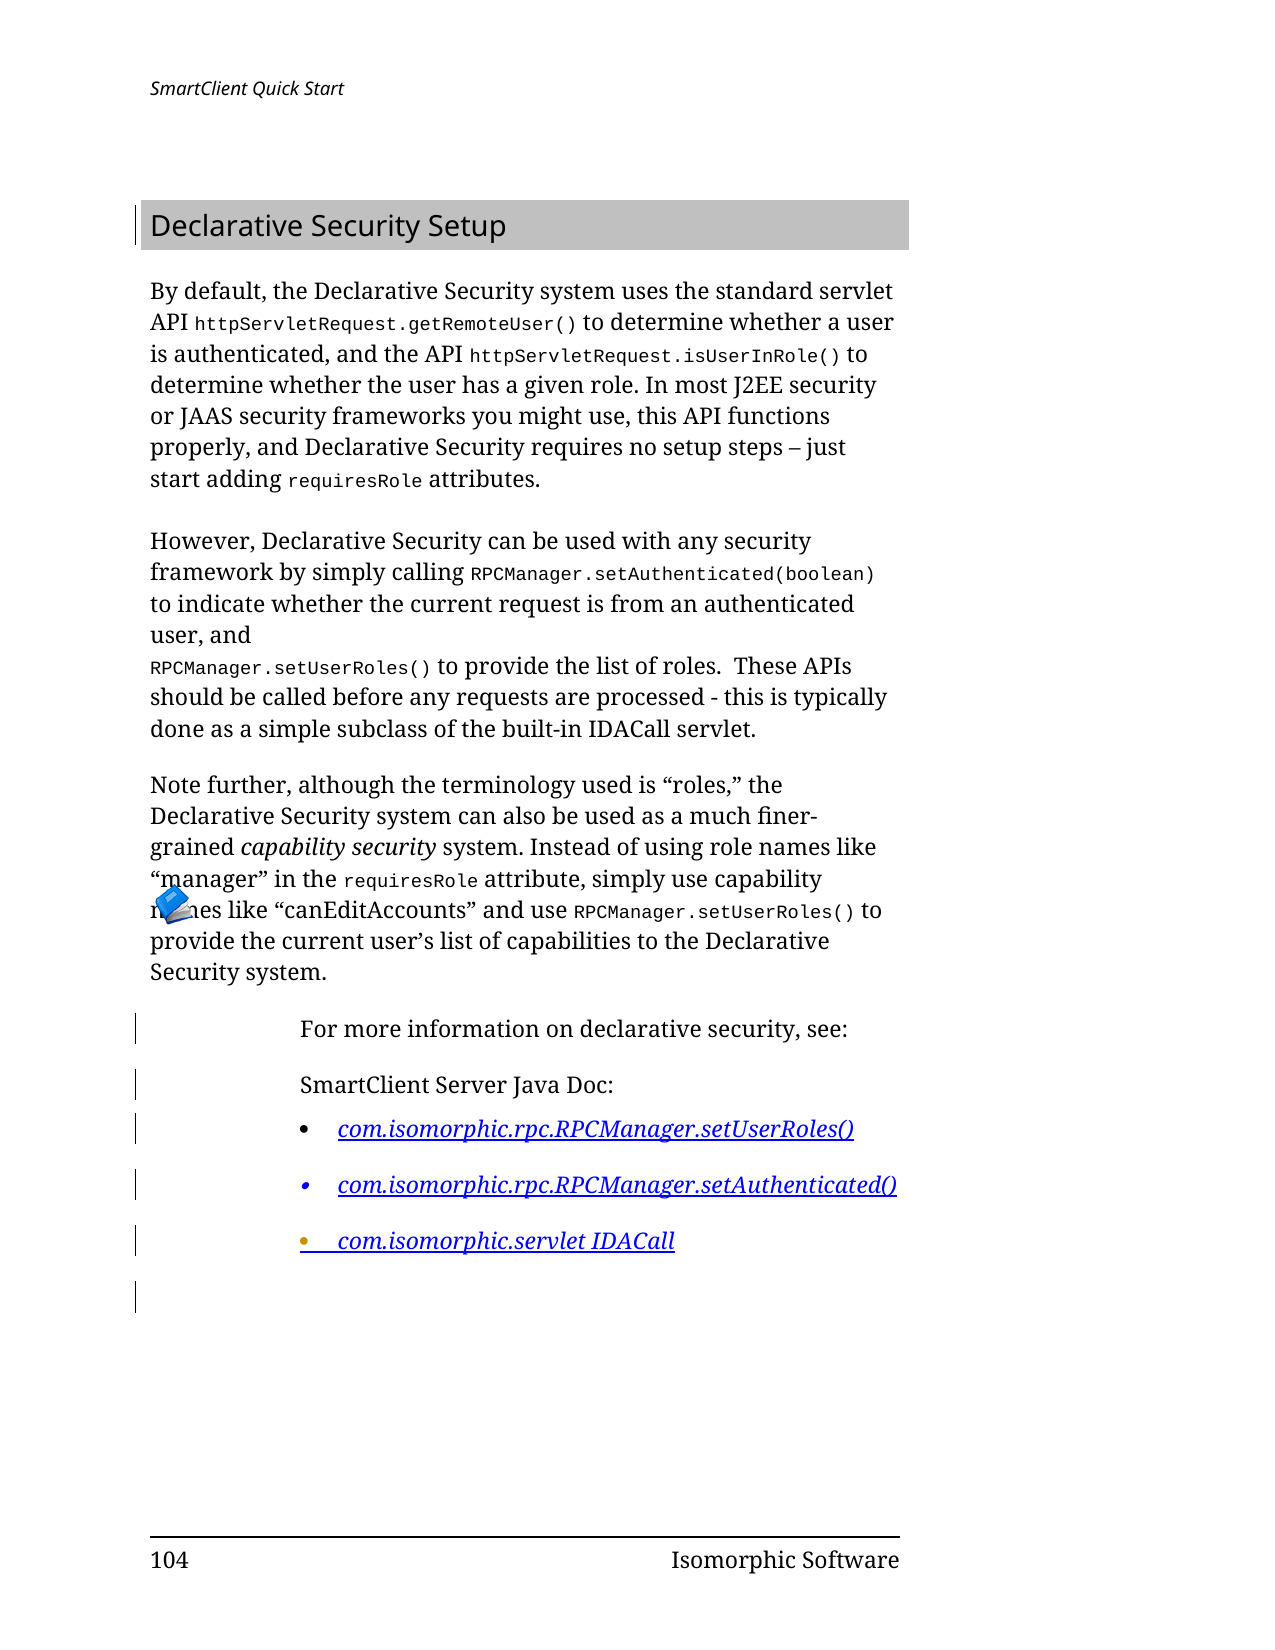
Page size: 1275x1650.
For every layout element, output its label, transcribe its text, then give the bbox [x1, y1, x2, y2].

list com.isomorphic.rpc.RPCManager.setAuthenticated() [300, 1169, 900, 1200]
text For more information on declarative security, see: [300, 1013, 900, 1044]
list com.isomorphic.servlet IDACall [300, 1225, 900, 1256]
picture [153, 883, 195, 925]
text By default, the Declarative Security system uses the standard servlet API httpServletRequest.getRemoteUser() to determine whether a user is authenticated, and the API httpServletRequest.isUserInRole() to determine whether the user has a given role. In most J2EE security or JAAS security frameworks you might use, this API functions properly, and Declarative Security requires no setup steps – just start adding requiresRole attributes. [150, 275, 900, 494]
text Declarative Security Setup [142, 201, 908, 249]
text Note further, although the terminology used is “roles,” the Declarative Security system can also be used as a much finer-grained capability security system. Instead of using role names like “manager” in the requiresRole attribute, simply use capability names like “canEditAccounts” and use RPCManager.setUserRoles() to provide the current user’s list of capabilities to the Declarative Security system. [150, 769, 900, 988]
list SmartClient Server Java Doc: [300, 1069, 840, 1100]
text RPCManager.setUserRoles() to provide the list of roles. These APIs should be called before any requests are processed - this is typically done as a simple subclass of the built-in IDACall servlet. [150, 650, 900, 744]
list com.isomorphic.rpc.RPCManager.setUserRoles() [300, 1113, 900, 1144]
text However, Declarative Security can be used with any security framework by simply calling RPCManager.setAuthenticated(boolean) to indicate whether the current request is from an authenticated user, and [150, 525, 900, 650]
